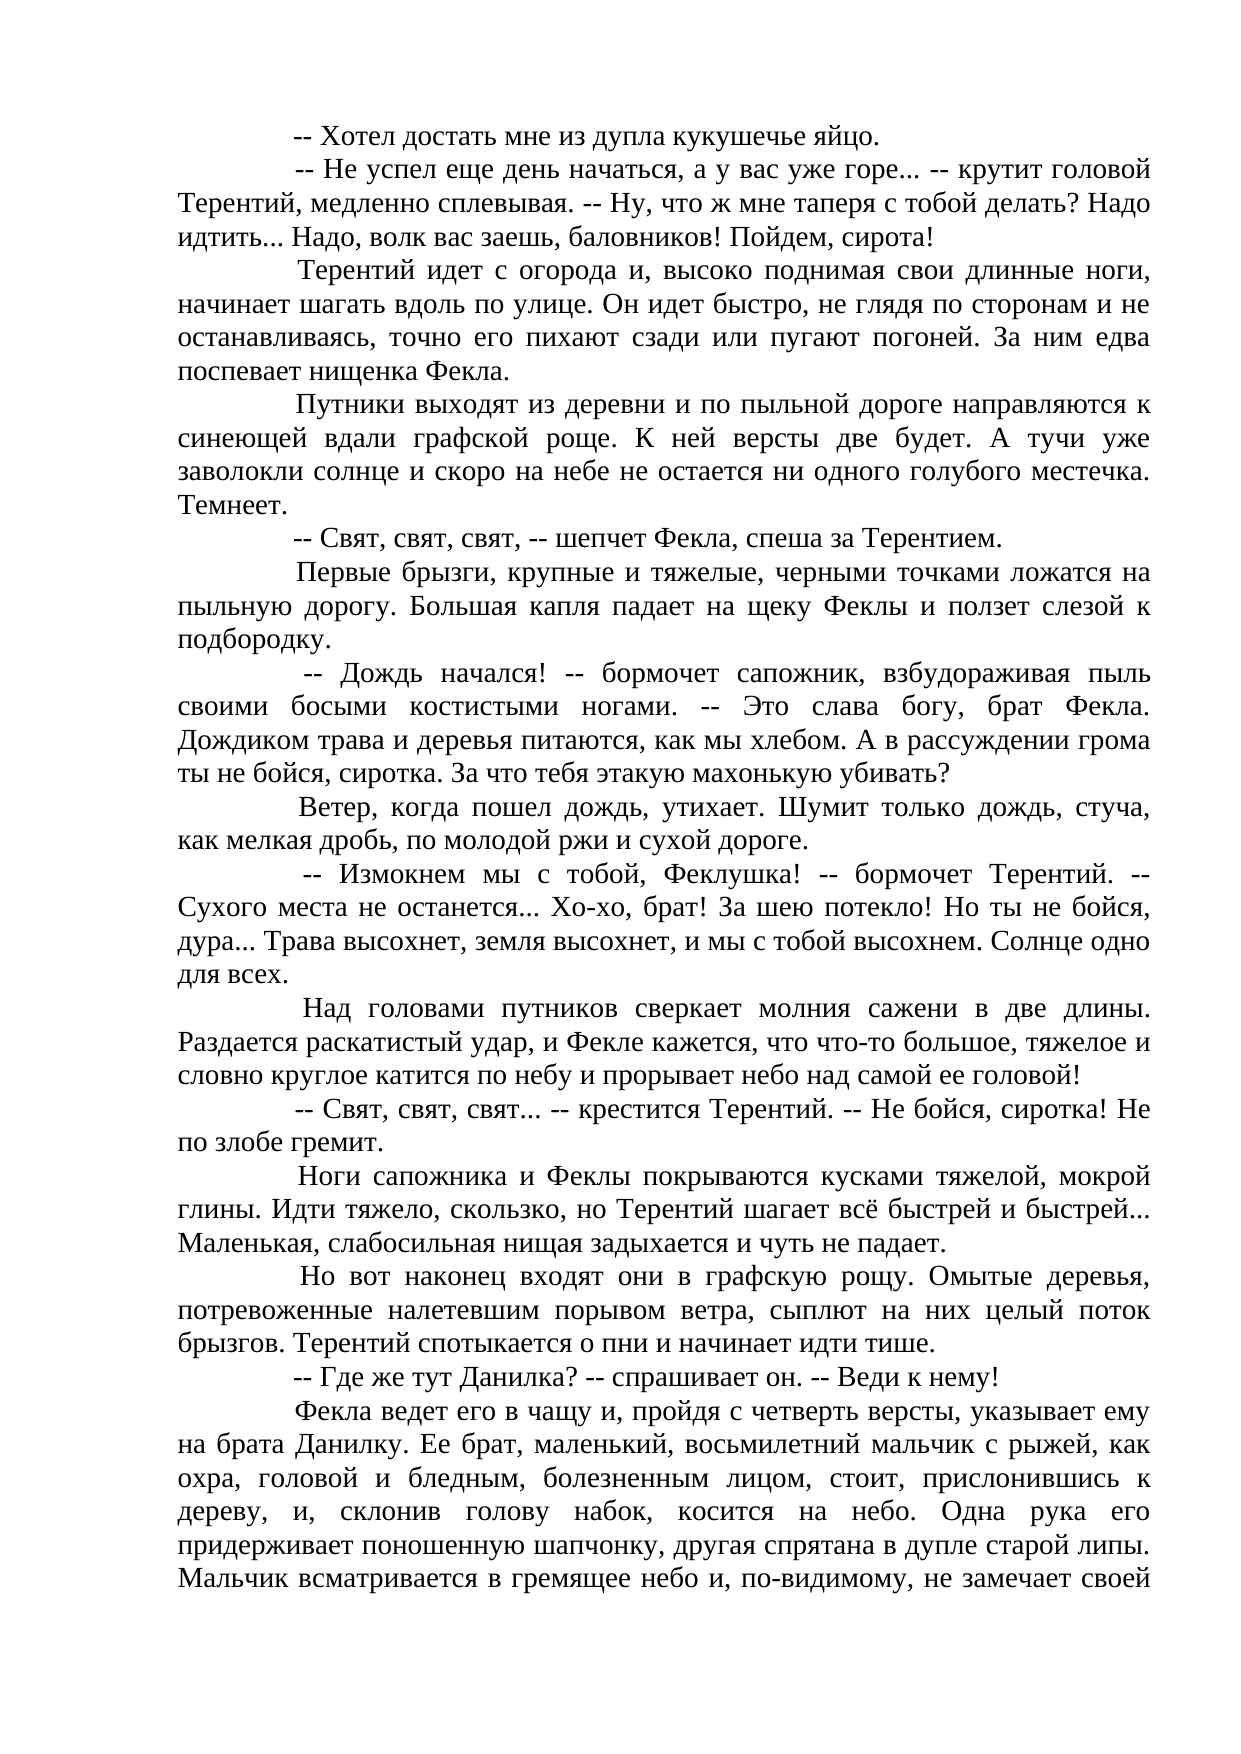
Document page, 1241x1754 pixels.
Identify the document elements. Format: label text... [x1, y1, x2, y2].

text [177, 1393, 1152, 1594]
text Путники выходят из деревни и по пыльной дороге направляются к синеющей вдали графской роще. К ней версты две будет. А тучи уже заволокли солнце и скоро на небе не остается ни одного голубого местечка. Темнеет. [177, 386, 1152, 521]
text -- Измокнем мы с тобой, Феклушка! -- бормочет Терентий. -- Сухого места не останется... Хо-хо, брат! За шею потекло! Но ты не бойся, дура... Трава высохнет, земля высохнет, и мы с тобой высохнем. Солнце одно для всех. [177, 856, 1152, 990]
text Ветер, когда пошел дождь, утихает. Шумит только дождь, стуча, как мелкая дробь, по молодой ржи и сухой дороге. [177, 789, 1152, 856]
text Терентий идет с огорода и, высоко поднимая свои длинные ноги, начинает шагать вдоль по улице. Он идет быстро, не глядя по сторонам и не останавливаясь, точно его пихают сзади или пугают погоней. За ним едва поспевает нищенка Фекла. [177, 252, 1152, 386]
text Первые брызги, крупные и тяжелые, черными точками ложатся на пыльную дорогу. Большая капля падает на щеку Феклы и ползет слезой к подбородку. [177, 554, 1152, 655]
text -- Дождь начался! -- бормочет сапожник, взбудораживая пыль своими босыми костистыми ногами. -- Это слава богу, брат Фекла. Дождиком трава и деревья питаются, как мы хлебом. А в рассуждении грома ты не бойся, сиротка. За что тебя этакую махонькую убивать? [177, 655, 1152, 789]
text Ноги сапожника и Феклы покрываются кусками тяжелой, мокрой глины. Идти тяжело, скользко, но Терентий шагает всё быстрей и быстрей... Маленькая, слабосильная нищая задыхается и чуть не падает. [177, 1158, 1152, 1258]
text -- Хотел достать мне из дупла кукушечье яйцо. [177, 118, 1152, 152]
text Но вот наконец входят они в графскую рощу. Омытые деревья, потревоженные налетевшим порывом ветра, сыплют на них целый поток брызгов. Терентий спотыкается о пни и начинает идти тише. [177, 1258, 1152, 1359]
text -- Где же тут Данилка? -- спрашивает он. -- Веди к нему! [177, 1359, 1152, 1393]
text -- Свят, свят, свят... -- крестится Терентий. -- Не бойся, сиротка! Не по злобе гремит. [177, 1091, 1152, 1158]
text -- Свят, свят, свят, -- шепчет Фекла, спеша за Терентием. [177, 521, 1152, 554]
text -- Не успел еще день начаться, а у вас уже горе... -- крутит головой Терентий, медленно сплевывая. -- Ну, что ж мне таперя с тобой делать? Надо идтить... Надо, волк вас заешь, баловников! Пойдем, сирота! [177, 152, 1152, 252]
text Над головами путников сверкает молния сажени в две длины. Раздается раскатистый удар, и Фекле кажется, что что-то большое, тяжелое и словно круглое катится по небу и прорывает небо над самой ее головой! [177, 990, 1152, 1091]
